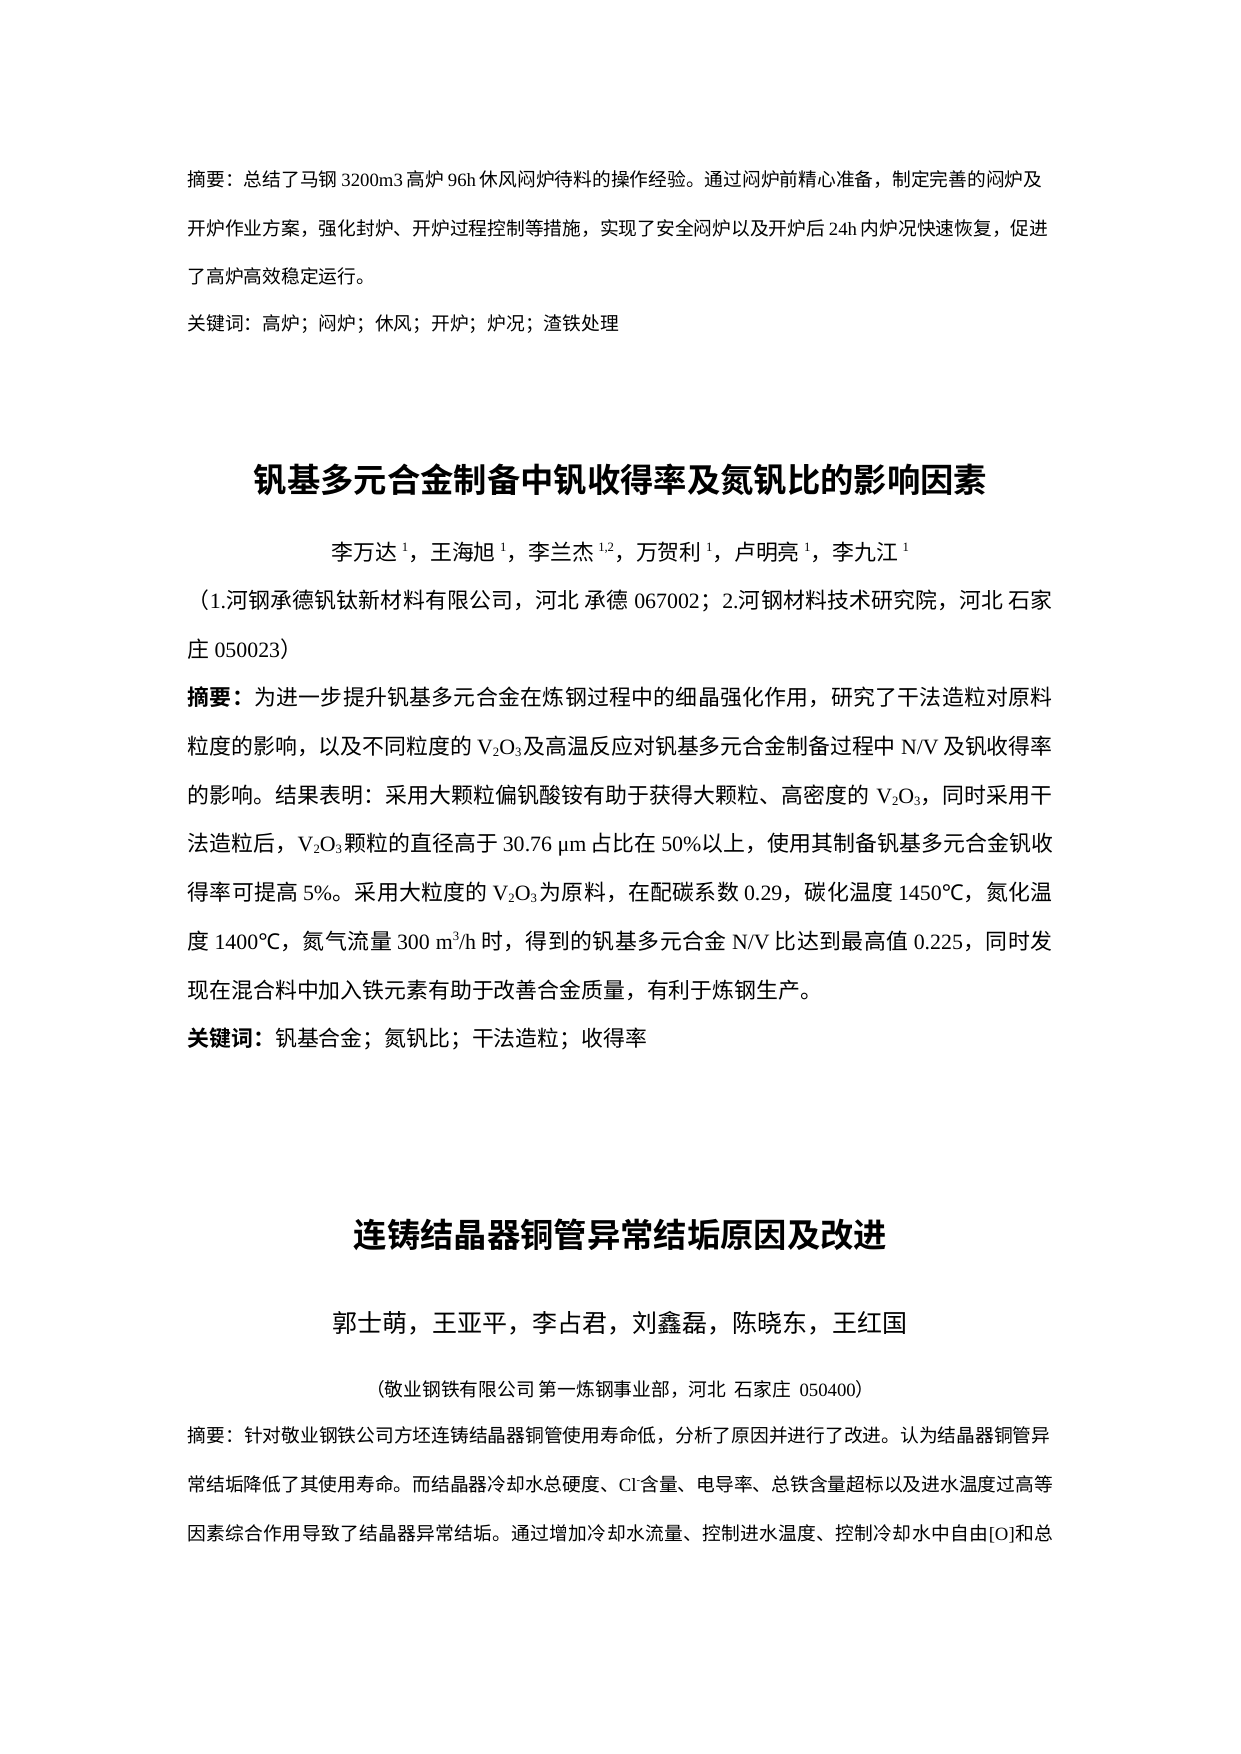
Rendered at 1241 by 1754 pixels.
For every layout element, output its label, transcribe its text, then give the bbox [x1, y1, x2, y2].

text 摘要：为进一步提升钒基多元合金在炼钢过程中的细晶强化作用，研究了干法造粒对原料粒度的影响，以及不同粒度的V2O3及高温反应对钒基多元合金制备过程中N/V及钒收得率的影响。结果表明：采用大颗粒偏钒酸铵有助于获得大颗粒、高密度的V2O3，同时采用干法造粒后，V2O3颗粒的直径高于30.76 μm占比在50%以上，使用其制备钒基多元合金钒收得率可提高5%。采用大粒度的V2O3为原料，在配碳系数0.29，碳化温度1450℃，氮化温度1400℃，氮气流量300 m3/h时，得到的钒基多元合金N/V比达到最高值0.225，同时发现在混合料中加入铁元素有助于改善合金质量，有利于炼钢生产。 [187, 680, 1053, 1005]
text 关键词：钒基合金；氮钒比；干法造粒；收得率 [187, 1021, 1053, 1053]
text （1.河钢承德钒钛新材料有限公司，河北 承德 067002；2.河钢材料技术研究院，河北 石家庄 050023） [187, 583, 1053, 664]
text 钒基多元合金制备中钒收得率及氮钒比的影响因素 [187, 445, 1053, 510]
text 郭士萌，王亚平，李占君，刘鑫磊，陈晓东，王红国 [237, 1289, 1003, 1354]
text 李万达1，王海旭1，李兰杰1,2，万贺利1，卢明亮1，李九江1 [187, 534, 1053, 567]
text 关键词：高炉；闷炉；休风；开炉；炉况；渣铁处理 [187, 306, 1053, 338]
text 摘要：总结了马钢3200m3高炉96h休风闷炉待料的操作经验。通过闷炉前精心准备，制定完善的闷炉及开炉作业方案，强化封炉、开炉过程控制等措施，实现了安全闷炉以及开炉后24h内炉况快速恢复，促进了高炉高效稳定运行。 [187, 162, 1053, 292]
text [187, 1418, 1053, 1548]
text （敬业钢铁有限公司 第一炼钢事业部，河北 石家庄 050400） [237, 1372, 1003, 1405]
text 连铸结晶器铜管异常结垢原因及改进 [237, 1200, 1003, 1265]
